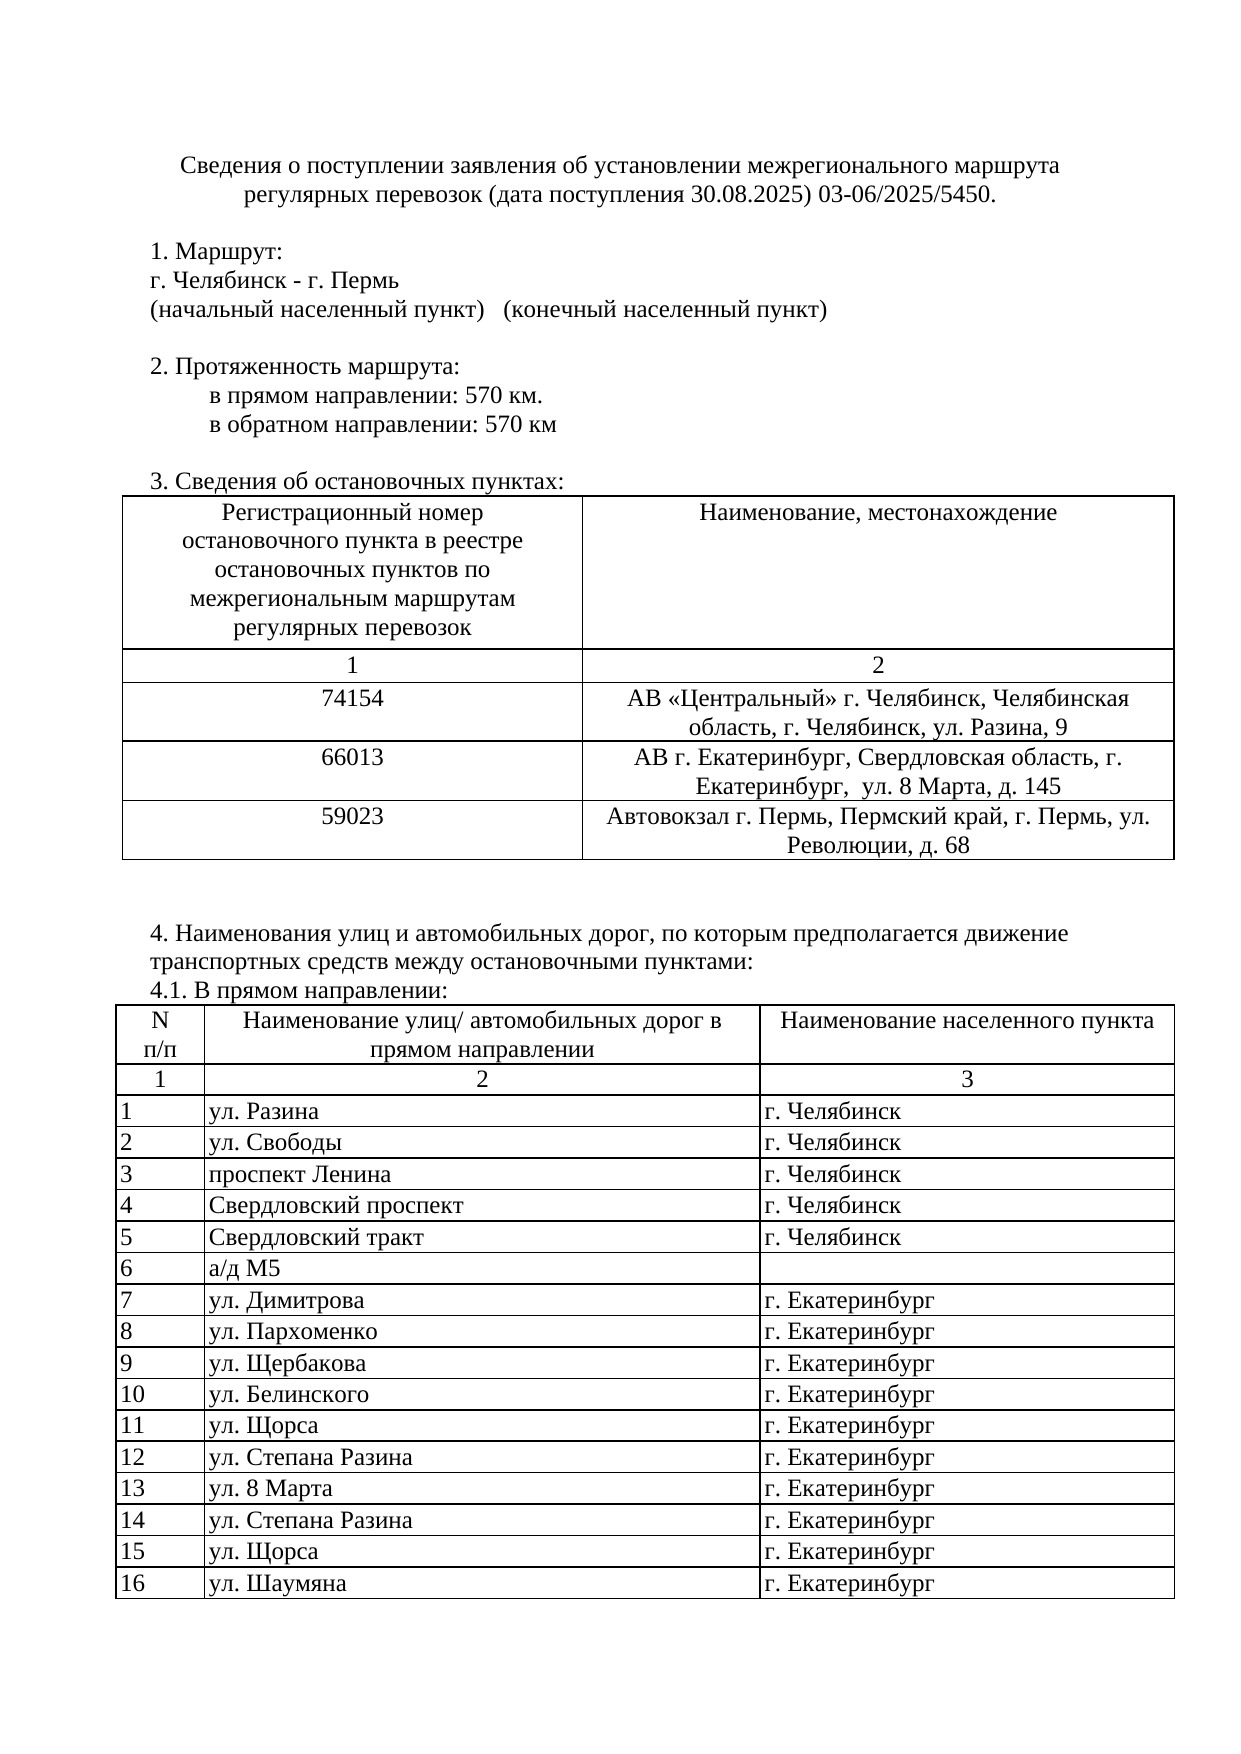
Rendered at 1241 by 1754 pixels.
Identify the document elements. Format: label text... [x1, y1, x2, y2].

table_cell 12 [117, 1442, 204, 1472]
table_cell ул. Димитрова [205, 1285, 759, 1314]
text г. Челябинск - г. Пермь [150, 265, 1090, 294]
table_cell проспект Ленина [205, 1159, 759, 1189]
table_cell 2 [117, 1127, 204, 1157]
table_header Наименование населенного пункта [761, 1006, 1174, 1063]
table_cell 9 [117, 1348, 204, 1377]
text 4.1. В прямом направлении: [150, 975, 1090, 1004]
text 1. Маршрут: [150, 236, 1090, 265]
table_cell 8 [117, 1316, 204, 1346]
table_cell 13 [117, 1473, 204, 1503]
table_cell г. Екатеринбург [761, 1568, 1174, 1598]
table_cell а/д М5 [205, 1253, 759, 1283]
table_cell г. Екатеринбург [761, 1411, 1174, 1440]
table_cell 2 [583, 650, 1173, 681]
table_cell ул. Свободы [205, 1127, 759, 1157]
table_cell ул. Степана Разина [205, 1505, 759, 1535]
table_cell 3 [761, 1065, 1174, 1094]
table_cell г. Челябинск [761, 1222, 1174, 1252]
table_cell [761, 1253, 1174, 1283]
table_cell г. Екатеринбург [761, 1348, 1174, 1377]
table_cell г. Челябинск [761, 1159, 1174, 1189]
table_cell 10 [117, 1379, 204, 1409]
table_cell АВ «Центральный» г. Челябинск, Челябинская область, г. Челябинск, ул. Разина, 9 [583, 683, 1173, 740]
table_cell 3 [117, 1159, 204, 1189]
table_header Наименование улиц/ автомобильных дорог в прямом направлении [205, 1006, 759, 1063]
table_cell г. Екатеринбург [761, 1505, 1174, 1535]
text (начальный населенный пункт) (конечный населенный пункт) [150, 294, 1090, 322]
text 3. Сведения об остановочных пунктах: [150, 466, 1090, 495]
table_cell ул. Щорса [205, 1536, 759, 1566]
table_cell 16 [117, 1568, 204, 1598]
table_cell 15 [117, 1536, 204, 1566]
table_cell г. Челябинск [761, 1127, 1174, 1157]
text в прямом направлении: 570 км. [150, 380, 1090, 409]
text 4. Наименования улиц и автомобильных дорог, по которым предполагается движение транспортных средств между остановочными пунктами: [150, 918, 1090, 975]
table_cell 11 [117, 1411, 204, 1440]
table_cell ул. Степана Разина [205, 1442, 759, 1472]
table_cell 5 [117, 1222, 204, 1252]
table_cell г. Екатеринбург [761, 1442, 1174, 1472]
table_header N п/п [117, 1006, 204, 1063]
table_header Регистрационный номер остановочного пункта в реестре остановочных пунктов по межрегиональным маршрутам регулярных перевозок [123, 497, 582, 648]
table_cell ул. Щорса [205, 1411, 759, 1440]
table_cell 59023 [123, 801, 582, 858]
table_cell г. Челябинск [761, 1190, 1174, 1220]
text в обратном направлении: 570 км [150, 409, 1090, 437]
table_cell ул. Разина [205, 1096, 759, 1126]
table_cell ул. Шаумяна [205, 1568, 759, 1598]
table_cell 2 [205, 1065, 759, 1094]
table_cell 14 [117, 1505, 204, 1535]
table_header Наименование, местонахождение [583, 497, 1173, 648]
table_cell Свердловский тракт [205, 1222, 759, 1252]
table_cell 1 [123, 650, 582, 681]
table_cell г. Екатеринбург [761, 1536, 1174, 1566]
table_cell Свердловский проспект [205, 1190, 759, 1220]
table_cell Автовокзал г. Пермь, Пермский край, г. Пермь, ул. Революции, д. 68 [583, 801, 1173, 858]
table_cell ул. Щербакова [205, 1348, 759, 1377]
table_cell АВ г. Екатеринбург, Свердловская область, г. Екатеринбург, ул. 8 Марта, д. 145 [583, 742, 1173, 799]
table_cell ул. Пархоменко [205, 1316, 759, 1346]
text Сведения о поступлении заявления об установлении межрегионального маршрута регулярных перевозок (дата поступления 30.08.2025) 03-06/2025/5450. [150, 150, 1090, 207]
table_cell ул. 8 Марта [205, 1473, 759, 1503]
table_cell г. Екатеринбург [761, 1473, 1174, 1503]
table_cell 4 [117, 1190, 204, 1220]
table_cell г. Челябинск [761, 1096, 1174, 1126]
table_cell г. Екатеринбург [761, 1285, 1174, 1314]
text 2. Протяженность маршрута: [150, 351, 1090, 380]
table_cell 66013 [123, 742, 582, 799]
table_cell 7 [117, 1285, 204, 1314]
table_cell 1 [117, 1065, 204, 1094]
table_cell ул. Белинского [205, 1379, 759, 1409]
table_cell 6 [117, 1253, 204, 1283]
table_cell г. Екатеринбург [761, 1316, 1174, 1346]
table_cell г. Екатеринбург [761, 1379, 1174, 1409]
table_cell 74154 [123, 683, 582, 740]
table_cell 1 [117, 1096, 204, 1126]
